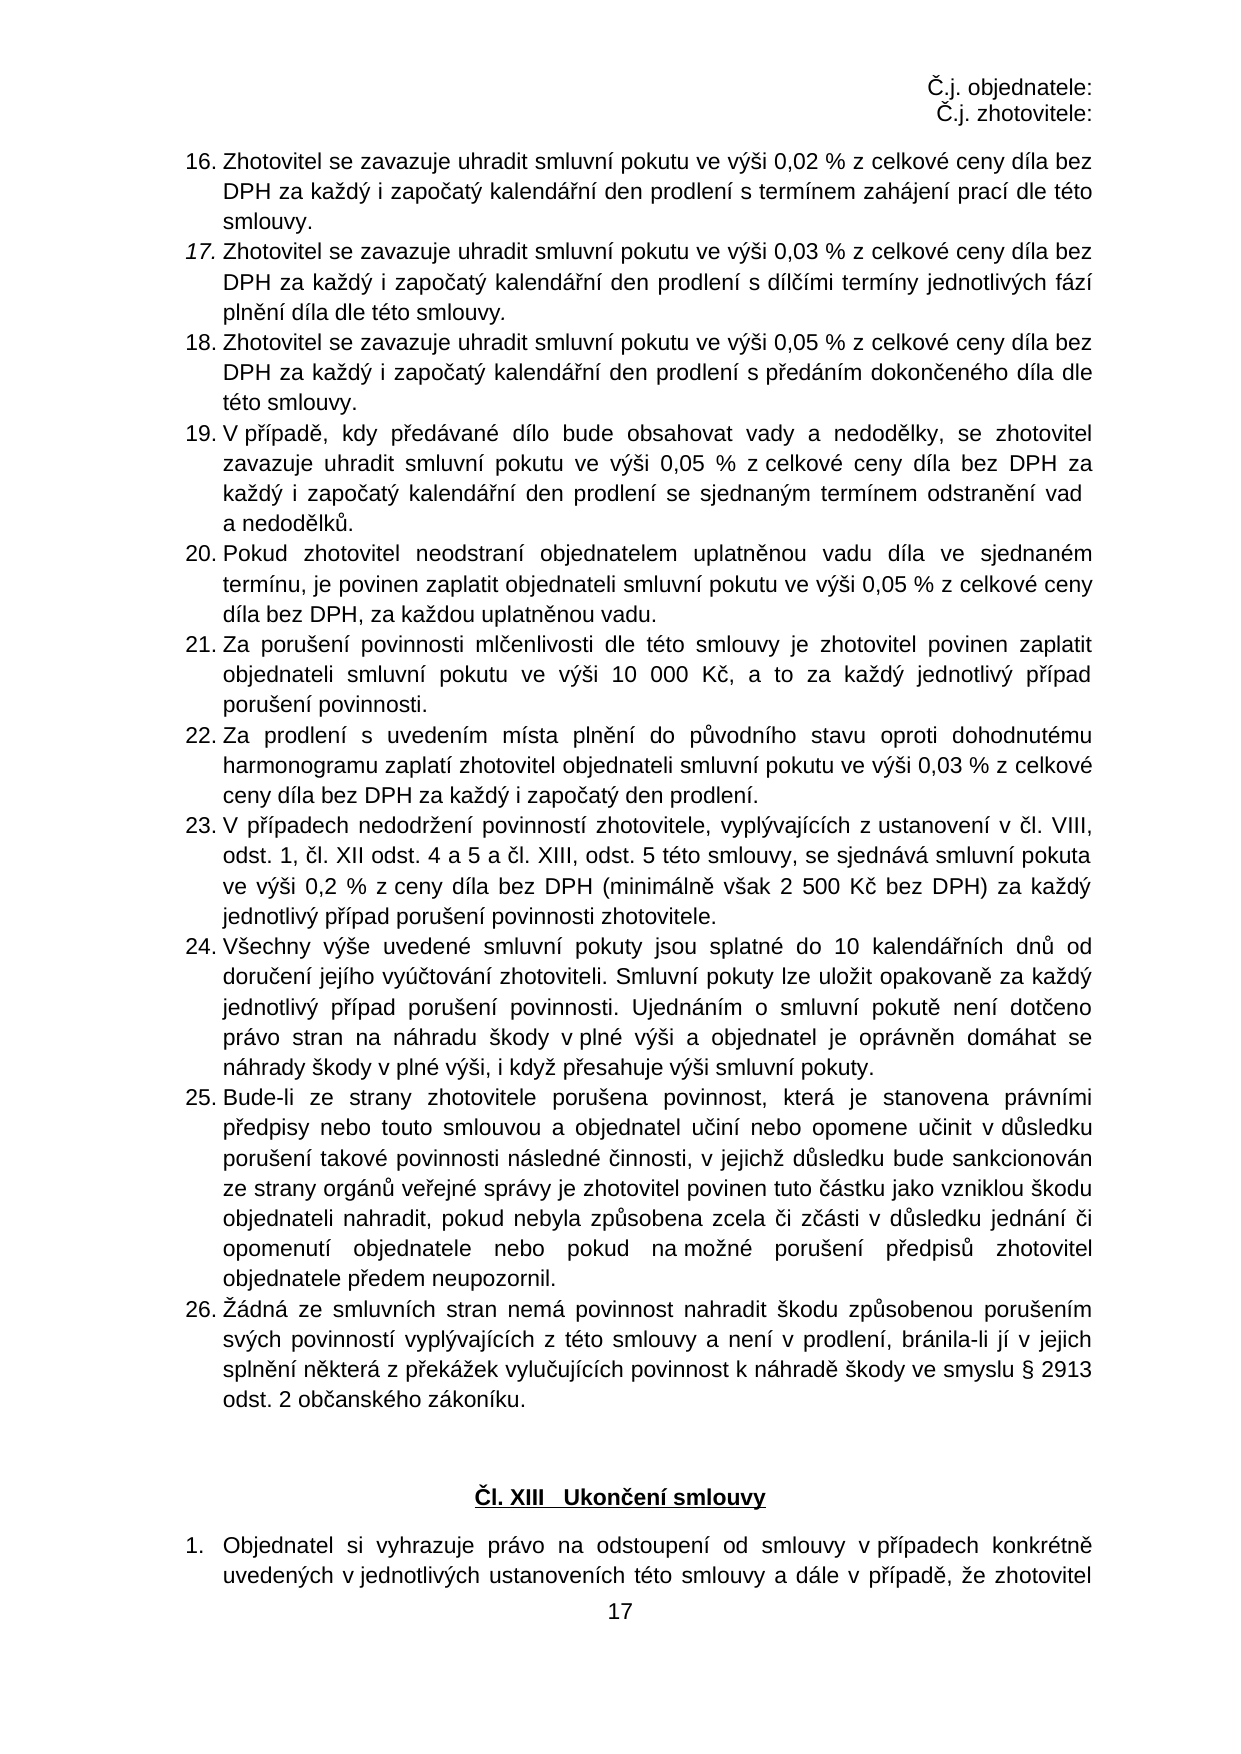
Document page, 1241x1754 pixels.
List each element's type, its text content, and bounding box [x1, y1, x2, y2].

list Pokud zhotovitel neodstraní objednatelem uplatněnou vadu díla ve sjednaném termínu, je povinen zaplatit objednateli smluvní pokutu ve výši 0,05 % z celkové ceny díla bez DPH, za každou uplatněnou vadu. [185, 540, 1093, 627]
list Zhotovitel se zavazuje uhradit smluvní pokutu ve výši 0,02 % z celkové ceny díla bez DPH za každý i započatý kalendářní den prodlení s termínem zahájení prací dle této smlouvy. [185, 148, 1093, 234]
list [185, 1532, 1093, 1588]
list V případech nedodržení povinností zhotovitele, vyplývajících z ustanovení v čl. VIII, odst. 1, čl. XII odst. 4 a 5 a čl. XIII, odst. 5 této smlouvy, se sjednává smluvní pokuta ve výši 0,2 % z ceny díla bez DPH (minimálně však 2 500 Kč bez DPH) za každý jednotlivý případ porušení povinnosti zhotovitele. [185, 812, 1093, 929]
list Za prodlení s uvedením místa plnění do původního stavu oproti dohodnutému harmonogramu zaplatí zhotovitel objednateli smluvní pokutu ve výši 0,03 % z celkové ceny díla bez DPH za každý i započatý den prodlení. [185, 722, 1093, 808]
list Zhotovitel se zavazuje uhradit smluvní pokutu ve výši 0,03 % z celkové ceny díla bez DPH za každý i započatý kalendářní den prodlení s dílčími termíny jednotlivých fází plnění díla dle této smlouvy. [185, 238, 1093, 325]
list Žádná ze smluvních stran nemá povinnost nahradit škodu způsobenou porušením svých povinností vyplývajících z této smlouvy a není v prodlení, bránila-li jí v jejich splnění některá z překážek vylučujících povinnost k náhradě škody ve smyslu § 2913 odst. 2 občanského zákoníku. [185, 1296, 1093, 1412]
list V případě, kdy předávané dílo bude obsahovat vady a nedodělky, se zhotovitel zavazuje uhradit smluvní pokutu ve výši 0,05 % z celkové ceny díla bez DPH za každý i započatý kalendářní den prodlení se sjednaným termínem odstranění vad a nedodělků. [185, 419, 1093, 536]
list Za porušení povinnosti mlčenlivosti dle této smlouvy je zhotovitel povinen zaplatit objednateli smluvní pokutu ve výši 10 000 Kč, a to za každý jednotlivý případ porušení povinnosti. [185, 631, 1093, 718]
list Zhotovitel se zavazuje uhradit smluvní pokutu ve výši 0,05 % z celkové ceny díla bez DPH za každý i započatý kalendářní den prodlení s předáním dokončeného díla dle této smlouvy. [185, 329, 1093, 416]
list Všechny výše uvedené smluvní pokuty jsou splatné do 10 kalendářních dnů od doručení jejího vyúčtování zhotoviteli. Smluvní pokuty lze uložit opakovaně za každý jednotlivý případ porušení povinnosti. Ujednáním o smluvní pokutě není dotčeno právo stran na náhradu škody v plné výši a objednatel je oprávněn domáhat se náhrady škody v plné výši, i když přesahuje výši smluvní pokuty. [185, 933, 1093, 1080]
text Čl. XIII Ukončení smlouvy [148, 1484, 1093, 1511]
list Bude-li ze strany zhotovitele porušena povinnost, která je stanovena právními předpisy nebo touto smlouvou a objednatel učiní nebo opomene učinit v důsledku porušení takové povinnosti následné činnosti, v jejichž důsledku bude sankcionován ze strany orgánů veřejné správy je zhotovitel povinen tuto částku jako vzniklou škodu objednateli nahradit, pokud nebyla způsobena zcela či zčásti v důsledku jednání či opomenutí objednatele nebo pokud na možné porušení předpisů zhotovitel objednatele předem neupozornil. [185, 1084, 1093, 1292]
